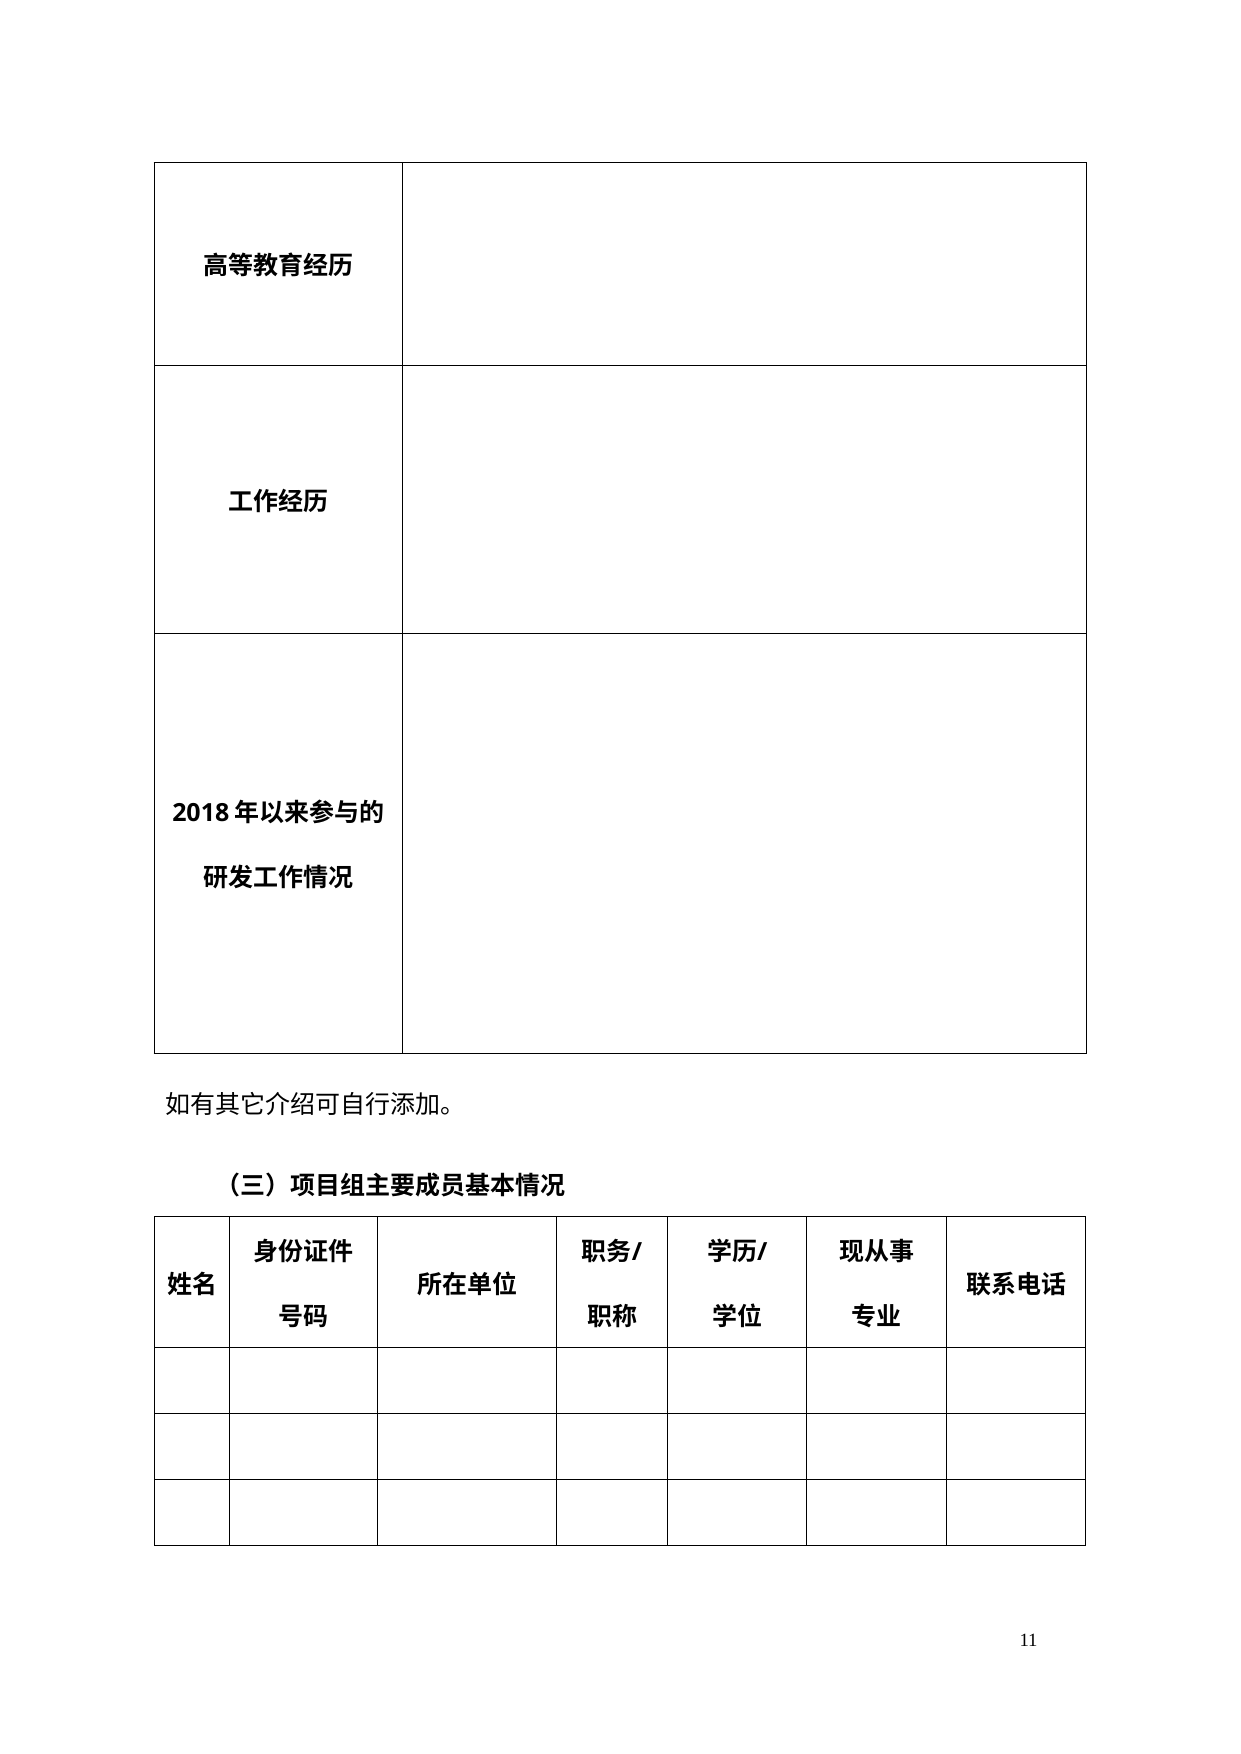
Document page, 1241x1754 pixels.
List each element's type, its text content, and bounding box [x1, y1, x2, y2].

table_header 身份证件 号码 [230, 1217, 377, 1347]
text 如有其它介绍可自行添加。 [165, 1070, 1075, 1135]
table_cell [557, 1348, 667, 1413]
table_cell [947, 1414, 1085, 1479]
table_cell [947, 1480, 1085, 1545]
table_header 职务/ 职称 [557, 1217, 667, 1347]
table_cell [230, 1348, 377, 1413]
table_cell [947, 1348, 1085, 1413]
table_header 现从事 专业 [807, 1217, 946, 1347]
table_cell [668, 1348, 806, 1413]
table_cell 高等教育经历 [155, 163, 402, 364]
table_cell [403, 163, 1086, 364]
table_header 联系电话 [947, 1217, 1085, 1347]
table_cell [403, 634, 1086, 1053]
table_cell [403, 366, 1086, 633]
table_cell [155, 1480, 229, 1545]
table_cell [807, 1414, 946, 1479]
table_cell [807, 1480, 946, 1545]
table_header 所在单位 [378, 1217, 556, 1347]
table_header 学历/ 学位 [668, 1217, 806, 1347]
table_cell [557, 1414, 667, 1479]
table_cell [378, 1348, 556, 1413]
table_cell [155, 1348, 229, 1413]
table_cell [378, 1480, 556, 1545]
table_cell [378, 1414, 556, 1479]
table_cell [807, 1348, 946, 1413]
table_cell [668, 1480, 806, 1545]
table_cell [668, 1414, 806, 1479]
table_cell [230, 1480, 377, 1545]
table_cell [557, 1480, 667, 1545]
table_header 姓名 [155, 1217, 229, 1347]
table_cell 2018年以来参与的研发工作情况 [155, 634, 402, 1053]
table_cell 工作经历 [155, 366, 402, 633]
text （三）项目组主要成员基本情况 [165, 1151, 1075, 1216]
table_cell [230, 1414, 377, 1479]
table_cell [155, 1414, 229, 1479]
